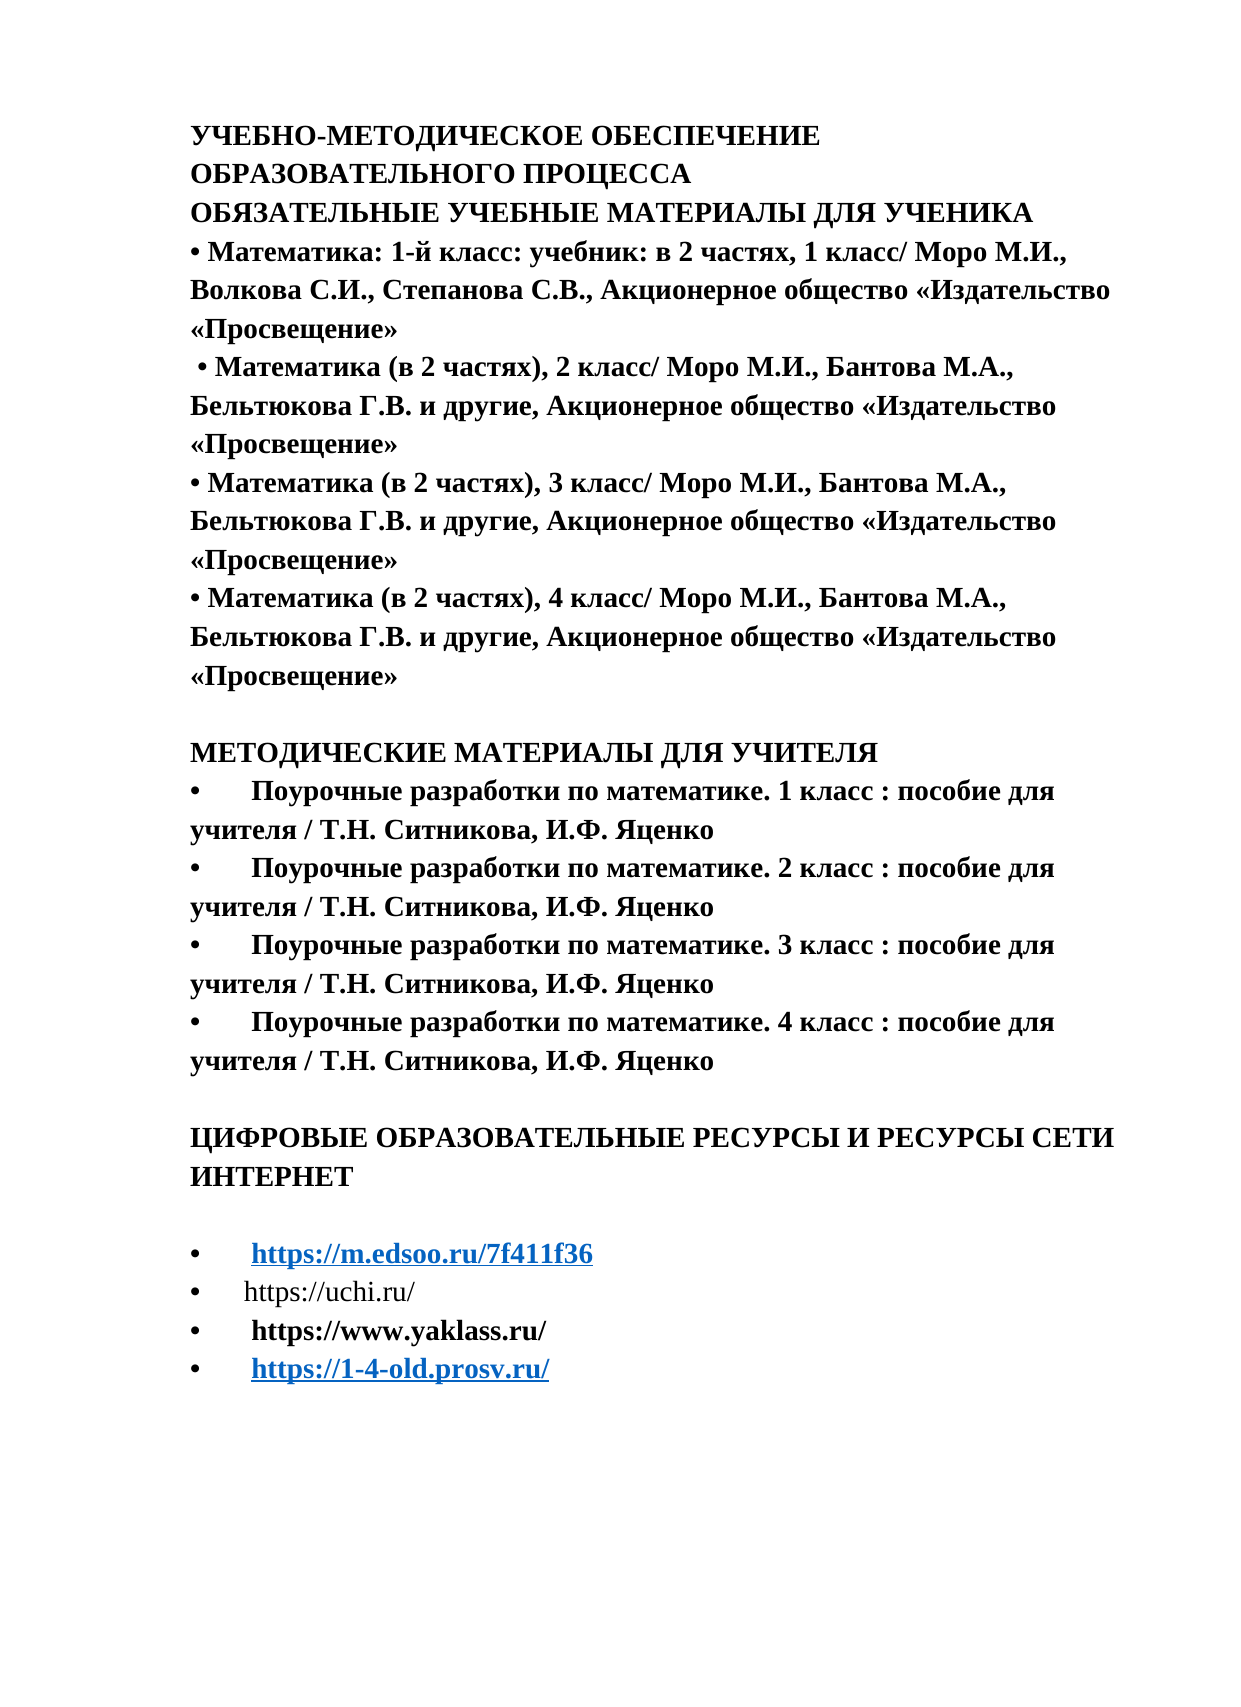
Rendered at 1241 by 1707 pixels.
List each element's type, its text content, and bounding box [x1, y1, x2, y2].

text • Поурочные разработки по математике. 3 класс : пособие для учителя / Т.Н. Ситникова, И.Ф. Яценко [190, 927, 1152, 999]
text • Математика (в 2 частях), 2 класс/ Моро М.И., Бантова М.А., Бельтюкова Г.В. и другие, Акционерное общество «Издательство «Просвещение» [190, 349, 1152, 460]
text • Поурочные разработки по математике. 1 класс : пособие для учителя / Т.Н. Ситникова, И.Ф. Яценко [190, 773, 1152, 845]
text УЧЕБНО-МЕТОДИЧЕСКОЕ ОБЕСПЕЧЕНИЕ ОБРАЗОВАТЕЛЬНОГО ПРОЦЕССА [190, 118, 1152, 190]
text • https://www.yaklass.ru/ [190, 1313, 1152, 1346]
text • Математика (в 2 частях), 4 класс/ Моро М.И., Бантова М.А., Бельтюкова Г.В. и другие, Акционерное общество «Издательство «Просвещение» [190, 581, 1152, 691]
text • Математика: 1-й класс: учебник: в 2 частях, 1 класс/ Моро М.И., Волкова С.И., Степанова С.В., Акционерное общество «Издательство «Просвещение» [190, 234, 1152, 344]
text • https://m.edsoo.ru/7f411f36 [190, 1236, 1152, 1269]
text • Поурочные разработки по математике. 4 класс : пособие для учителя / Т.Н. Ситникова, И.Ф. Яценко [190, 1004, 1152, 1077]
text • https://1-4-old.prosv.ru/ [190, 1351, 1152, 1385]
text • Поурочные разработки по математике. 2 класс : пособие для учителя / Т.Н. Ситникова, И.Ф. Яценко [190, 850, 1152, 922]
text МЕТОДИЧЕСКИЕ МАТЕРИАЛЫ ДЛЯ УЧИТЕЛЯ [190, 735, 1152, 768]
text ОБЯЗАТЕЛЬНЫЕ УЧЕБНЫЕ МАТЕРИАЛЫ ДЛЯ УЧЕНИКА [190, 195, 1152, 229]
text ЦИФРОВЫЕ ОБРАЗОВАТЕЛЬНЫЕ РЕСУРСЫ И РЕСУРСЫ СЕТИ ИНТЕРНЕТ [190, 1120, 1152, 1192]
text • Математика (в 2 частях), 3 класс/ Моро М.И., Бантова М.А., Бельтюкова Г.В. и другие, Акционерное общество «Издательство «Просвещение» [190, 465, 1152, 576]
text ‌• https://uchi.ru/ [190, 1274, 1152, 1308]
